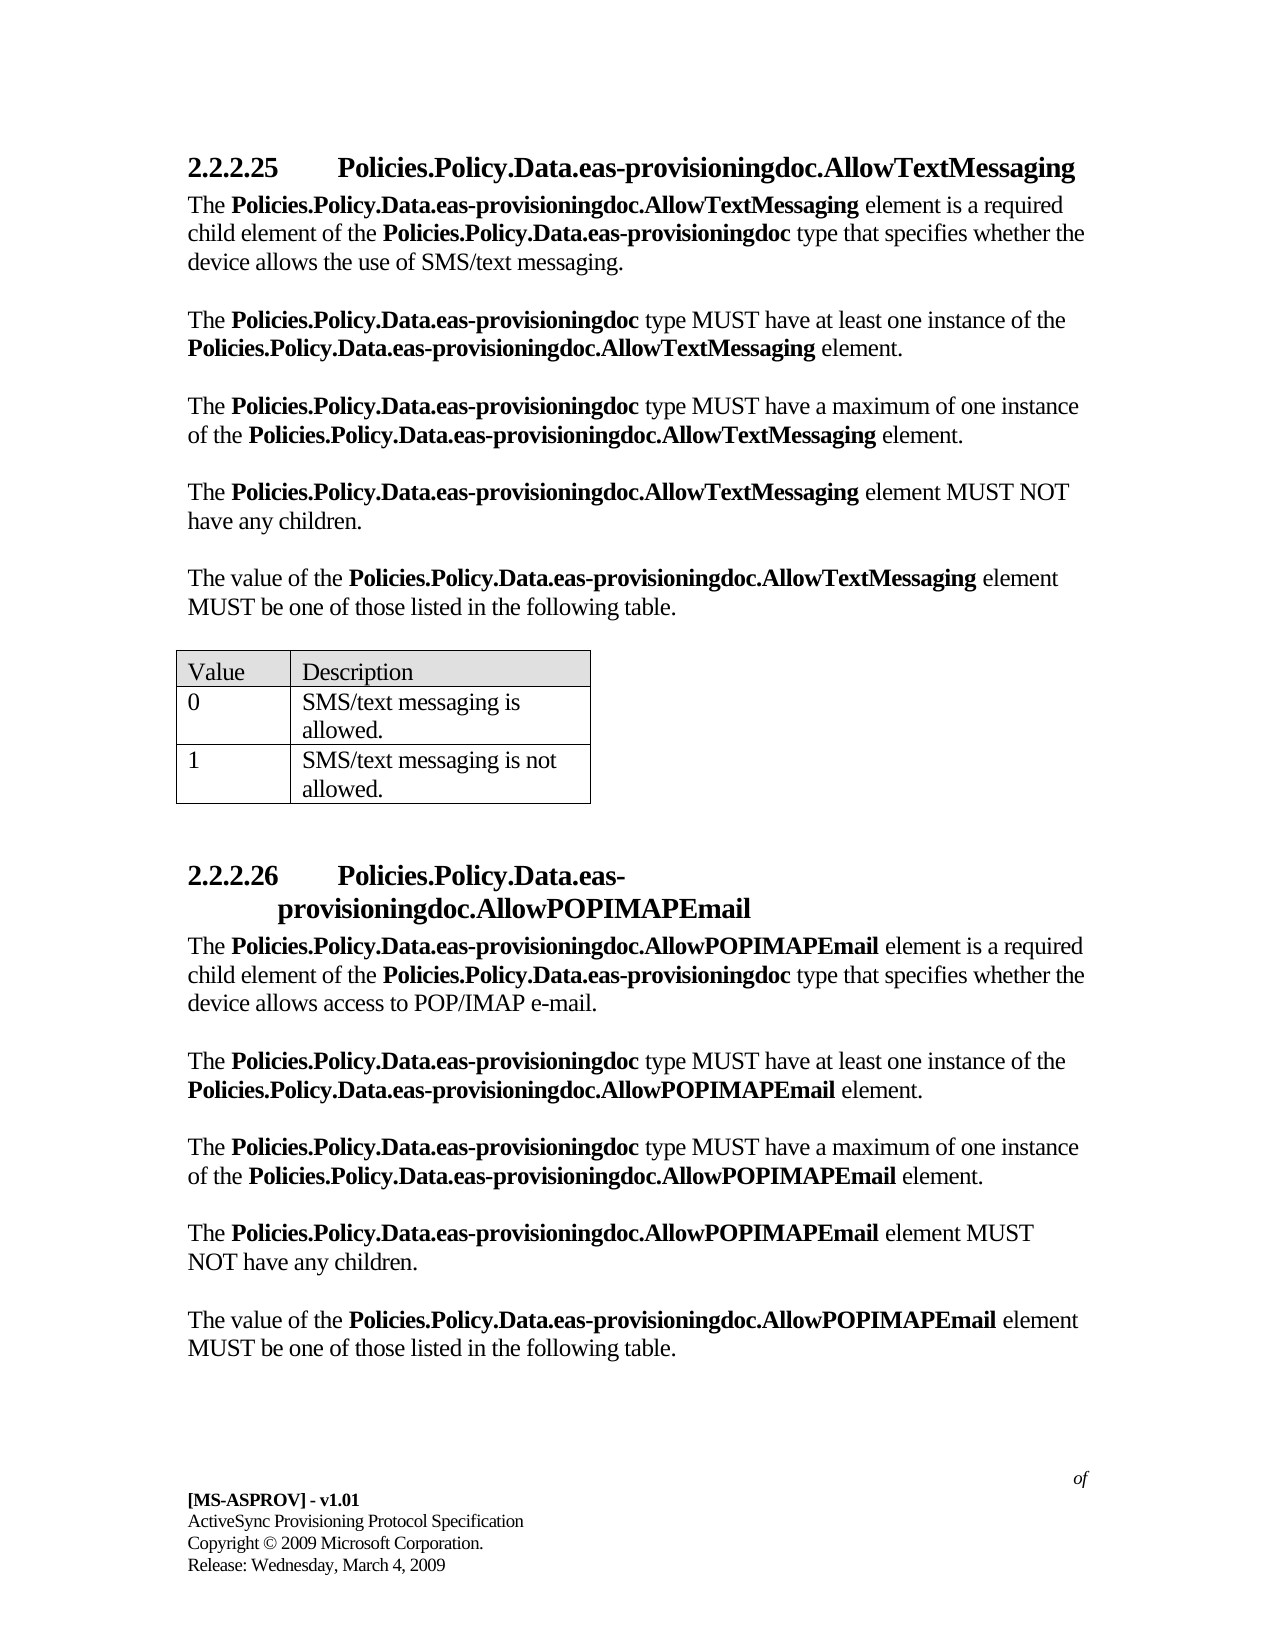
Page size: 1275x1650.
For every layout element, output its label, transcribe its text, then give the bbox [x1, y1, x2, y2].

text The Policies.Policy.Data.eas-provisioningdoc type MUST have a maximum of one instance of the Policies.Policy.Data.eas-provisioningdoc.AllowPOPIMAPEmail element. [187, 1132, 1087, 1190]
table_header Value [177, 651, 290, 686]
text The value of the Policies.Policy.Data.eas-provisioningdoc.AllowTextMessaging element MUST be one of those listed in the following table. [187, 563, 1087, 621]
table_cell SMS/text messaging is not allowed. [291, 745, 590, 803]
text The Policies.Policy.Data.eas-provisioningdoc.AllowPOPIMAPEmail element MUST NOT have any children. [187, 1218, 1087, 1276]
table_header Description [291, 651, 590, 686]
text The Policies.Policy.Data.eas-provisioningdoc type MUST have at least one instance of the Policies.Policy.Data.eas-provisioningdoc.AllowTextMessaging element. [187, 305, 1087, 362]
text The Policies.Policy.Data.eas-provisioningdoc type MUST have at least one instance of the Policies.Policy.Data.eas-provisioningdoc.AllowPOPIMAPEmail element. [187, 1046, 1087, 1103]
text The Policies.Policy.Data.eas-provisioningdoc.AllowPOPIMAPEmail element is a required child element of the Policies.Policy.Data.eas-provisioningdoc type that specifies whether the device allows access to POP/IMAP e-mail. [187, 931, 1087, 1017]
text The Policies.Policy.Data.eas-provisioningdoc.AllowTextMessaging element is a required child element of the Policies.Policy.Data.eas-provisioningdoc type that specifies whether the device allows the use of SMS/text messaging. [187, 190, 1087, 276]
table_cell SMS/text messaging is allowed. [291, 687, 590, 744]
text The Policies.Policy.Data.eas-provisioningdoc.AllowTextMessaging element MUST NOT have any children. [187, 477, 1087, 535]
subtitle Policies.Policy.Data.eas-provisioningdoc.AllowTextMessaging [187, 150, 1087, 183]
subtitle Policies.Policy.Data.eas-provisioningdoc.AllowPOPIMAPEmail [187, 858, 1087, 925]
table_cell 0 [177, 687, 290, 744]
table_cell 1 [177, 745, 290, 803]
text The value of the Policies.Policy.Data.eas-provisioningdoc.AllowPOPIMAPEmail element MUST be one of those listed in the following table. [187, 1305, 1087, 1362]
text The Policies.Policy.Data.eas-provisioningdoc type MUST have a maximum of one instance of the Policies.Policy.Data.eas-provisioningdoc.AllowTextMessaging element. [187, 391, 1087, 448]
